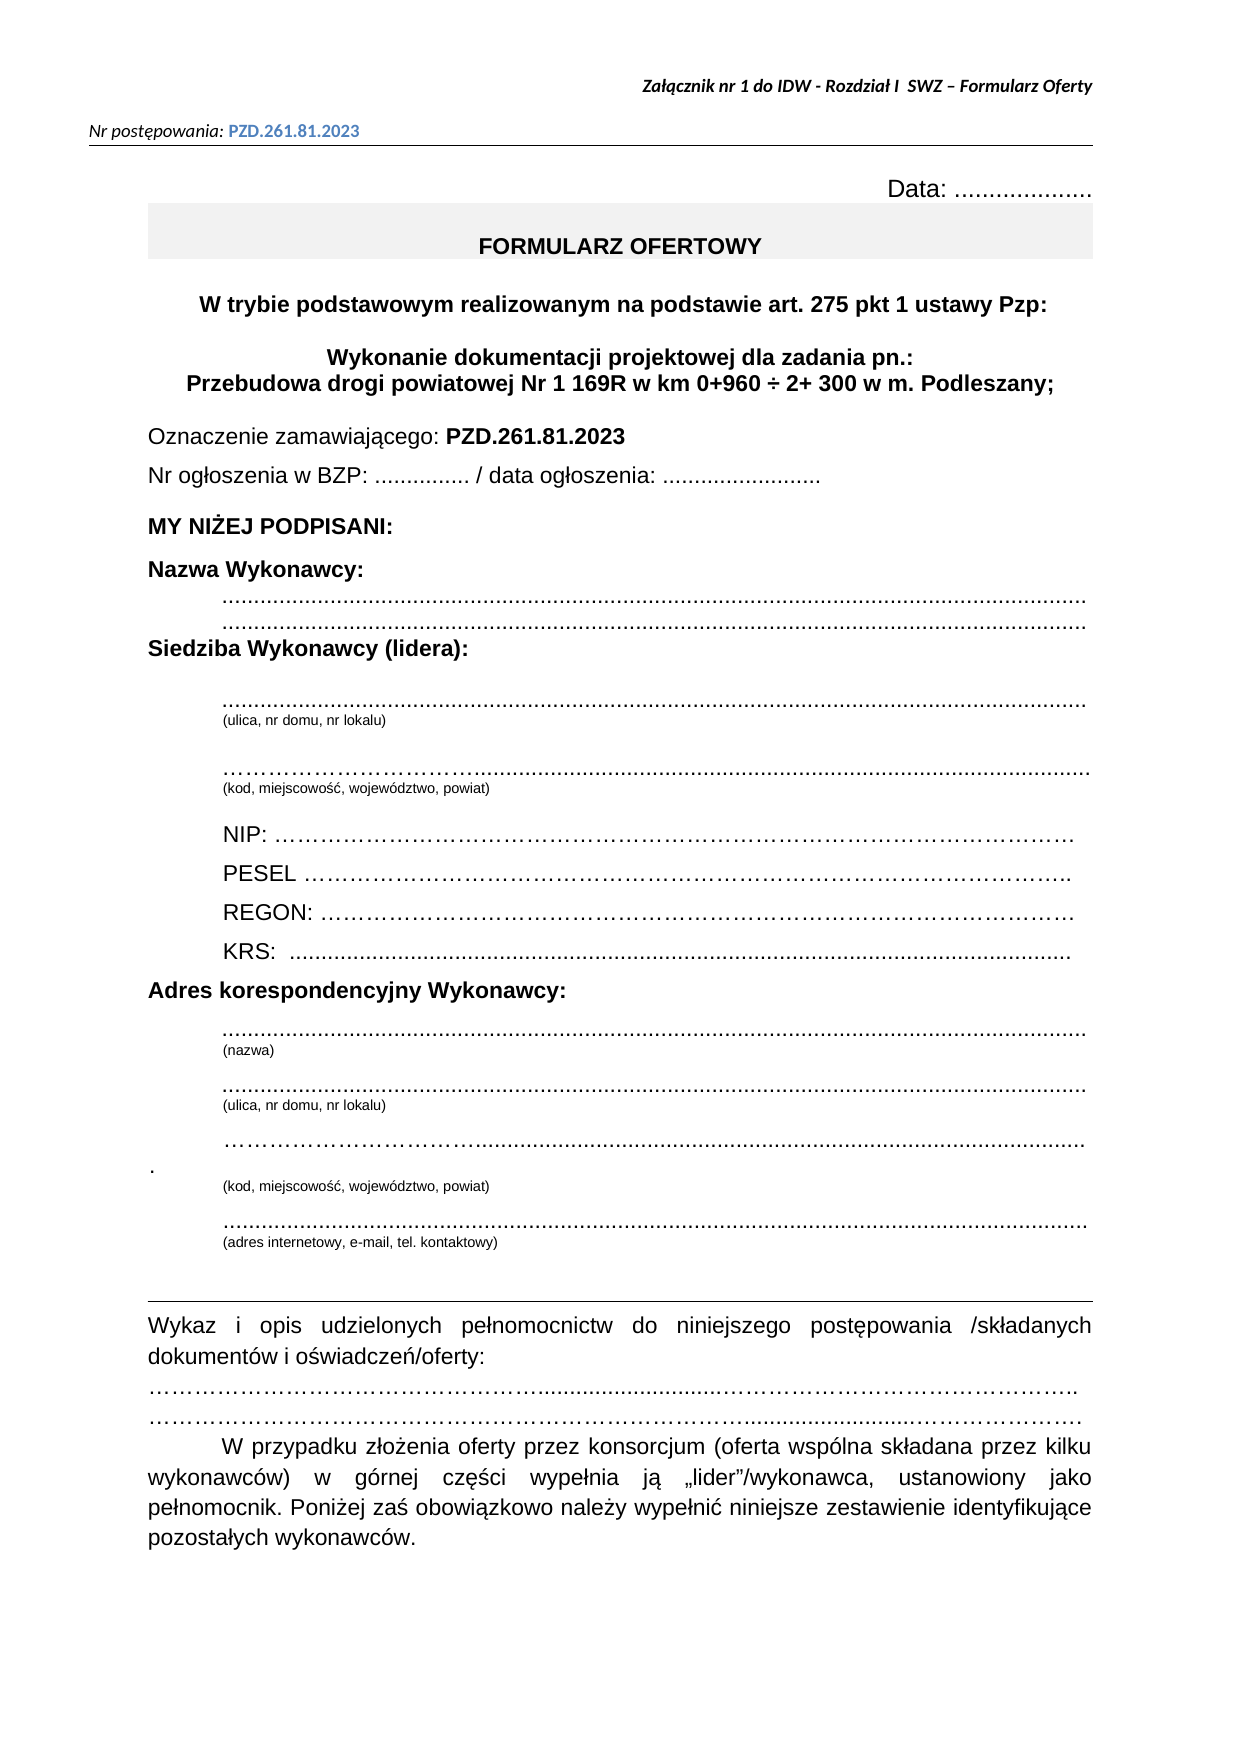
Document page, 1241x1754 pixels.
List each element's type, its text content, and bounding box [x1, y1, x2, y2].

text REGON: ……………………………………………………………………………………… [223, 899, 1093, 925]
text Nr ogłoszenia w BZP: ............... / data ogłoszenia: ......................... [148, 462, 1093, 488]
text ........................................................................................................................................ [148, 582, 1093, 608]
text ……………………………................................................................................................. [149, 1126, 1093, 1178]
text Wykaz i opis udzielonych pełnomocnictw do niniejszego postępowania /składanych dokumentów i oświadczeń/oferty: [148, 1302, 1093, 1361]
text MY NIŻEJ PODPISANI: [148, 513, 1093, 540]
text (kod, miejscowość, województwo, powiat) [223, 780, 1093, 809]
text NIP: …………………………………………………………………………………………… [223, 821, 1093, 847]
text ........................................................................................................................................ [148, 1015, 1093, 1042]
text ........................................................................................................................................ [148, 1071, 1093, 1097]
text ……………………………………………………………………...........................…………………. [148, 1392, 1093, 1429]
text …………………………………………….............................……………………………………….. [148, 1361, 1093, 1392]
text (kod, miejscowość, województwo, powiat) [223, 1178, 1093, 1207]
text Siedziba Wykonawcy (lidera): [148, 634, 1093, 661]
text ……………………………................................................................................................. [148, 753, 1093, 780]
text Przebudowa drogi powiatowej Nr 1 169R w km 0+960 ÷ 2+ 300 w m. Podleszany; [148, 370, 1093, 397]
text Adres korespondencyjny Wykonawcy: [148, 977, 1093, 1003]
text Oznaczenie zamawiającego: PZD.261.81.2023 [148, 423, 1093, 449]
text W przypadku złożenia oferty przez konsorcjum (oferta wspólna składana przez kilku wykonawców) w górnej części wypełnia ją „lider”/wykonawca, ustanowiony jako pełnomocnik. Poniżej zaś obowiązkowo należy wypełnić niniejsze zestawienie identyfikujące pozostałych wykonawców. [148, 1433, 1093, 1550]
text FORMULARZ OFERTOWY [148, 233, 1093, 259]
text (adres internetowy, e-mail, tel. kontaktowy) [223, 1233, 1093, 1262]
text Wykonanie dokumentacji projektowej dla zadania pn.: [148, 344, 1093, 370]
text KRS: ........................................................................................................................... [223, 938, 1093, 964]
text (ulica, nr domu, nr lokalu) [223, 1097, 1093, 1126]
text ........................................................................................................................................ [148, 686, 1093, 712]
text ........................................................................................................................................ [223, 1207, 1093, 1233]
text Nazwa Wykonawcy: [148, 556, 1093, 582]
text (ulica, nr domu, nr lokalu) [223, 712, 1093, 741]
text PESEL ……………………………………………………………………………………….. [223, 860, 1093, 886]
text Data: .................... [148, 174, 1093, 203]
text W trybie podstawowym realizowanym na podstawie art. 275 pkt 1 ustawy Pzp: [148, 291, 1093, 318]
text (nazwa) [223, 1042, 1093, 1071]
text ........................................................................................................................................ [148, 608, 1093, 634]
